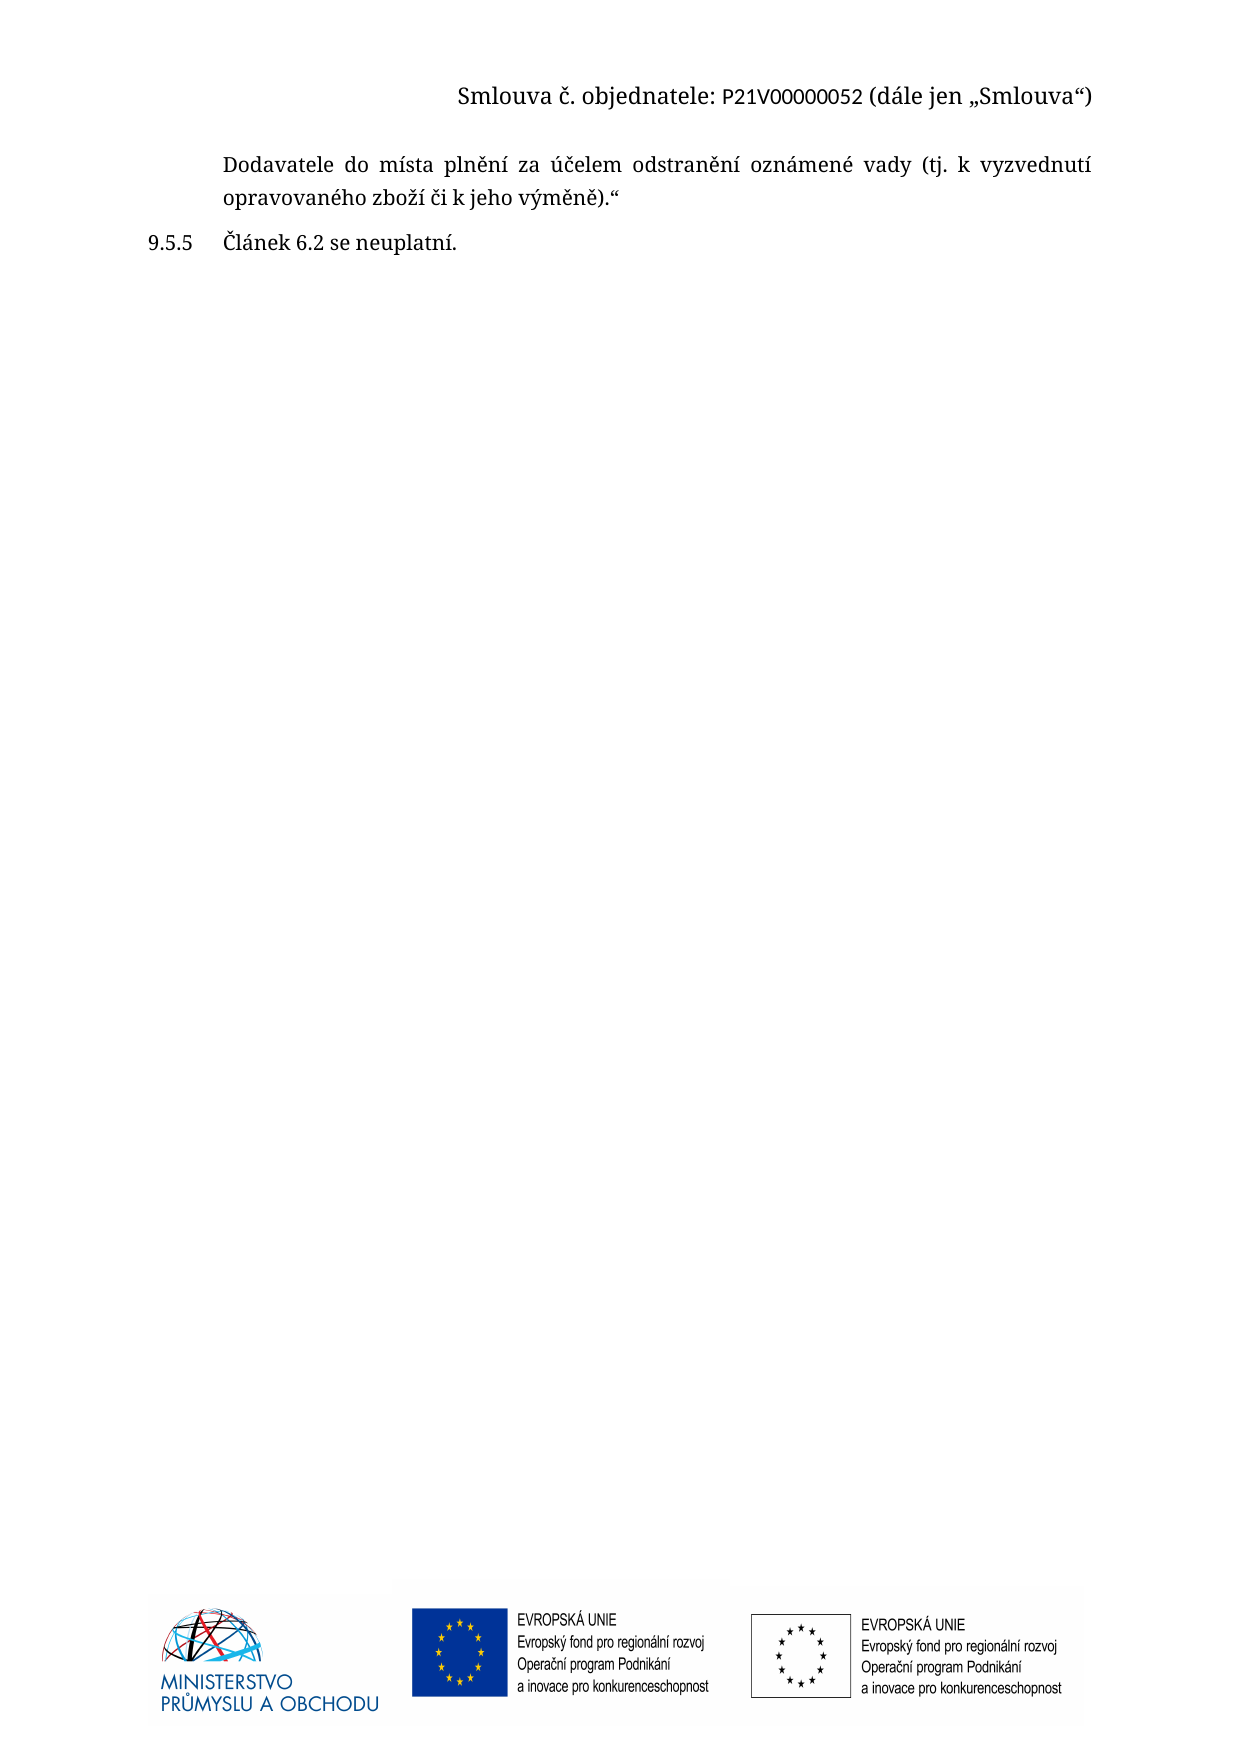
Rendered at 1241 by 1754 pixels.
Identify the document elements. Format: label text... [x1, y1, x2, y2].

picture [147, 1579, 1084, 1726]
list Článek 6.2 se neuplatní. [148, 228, 1093, 256]
